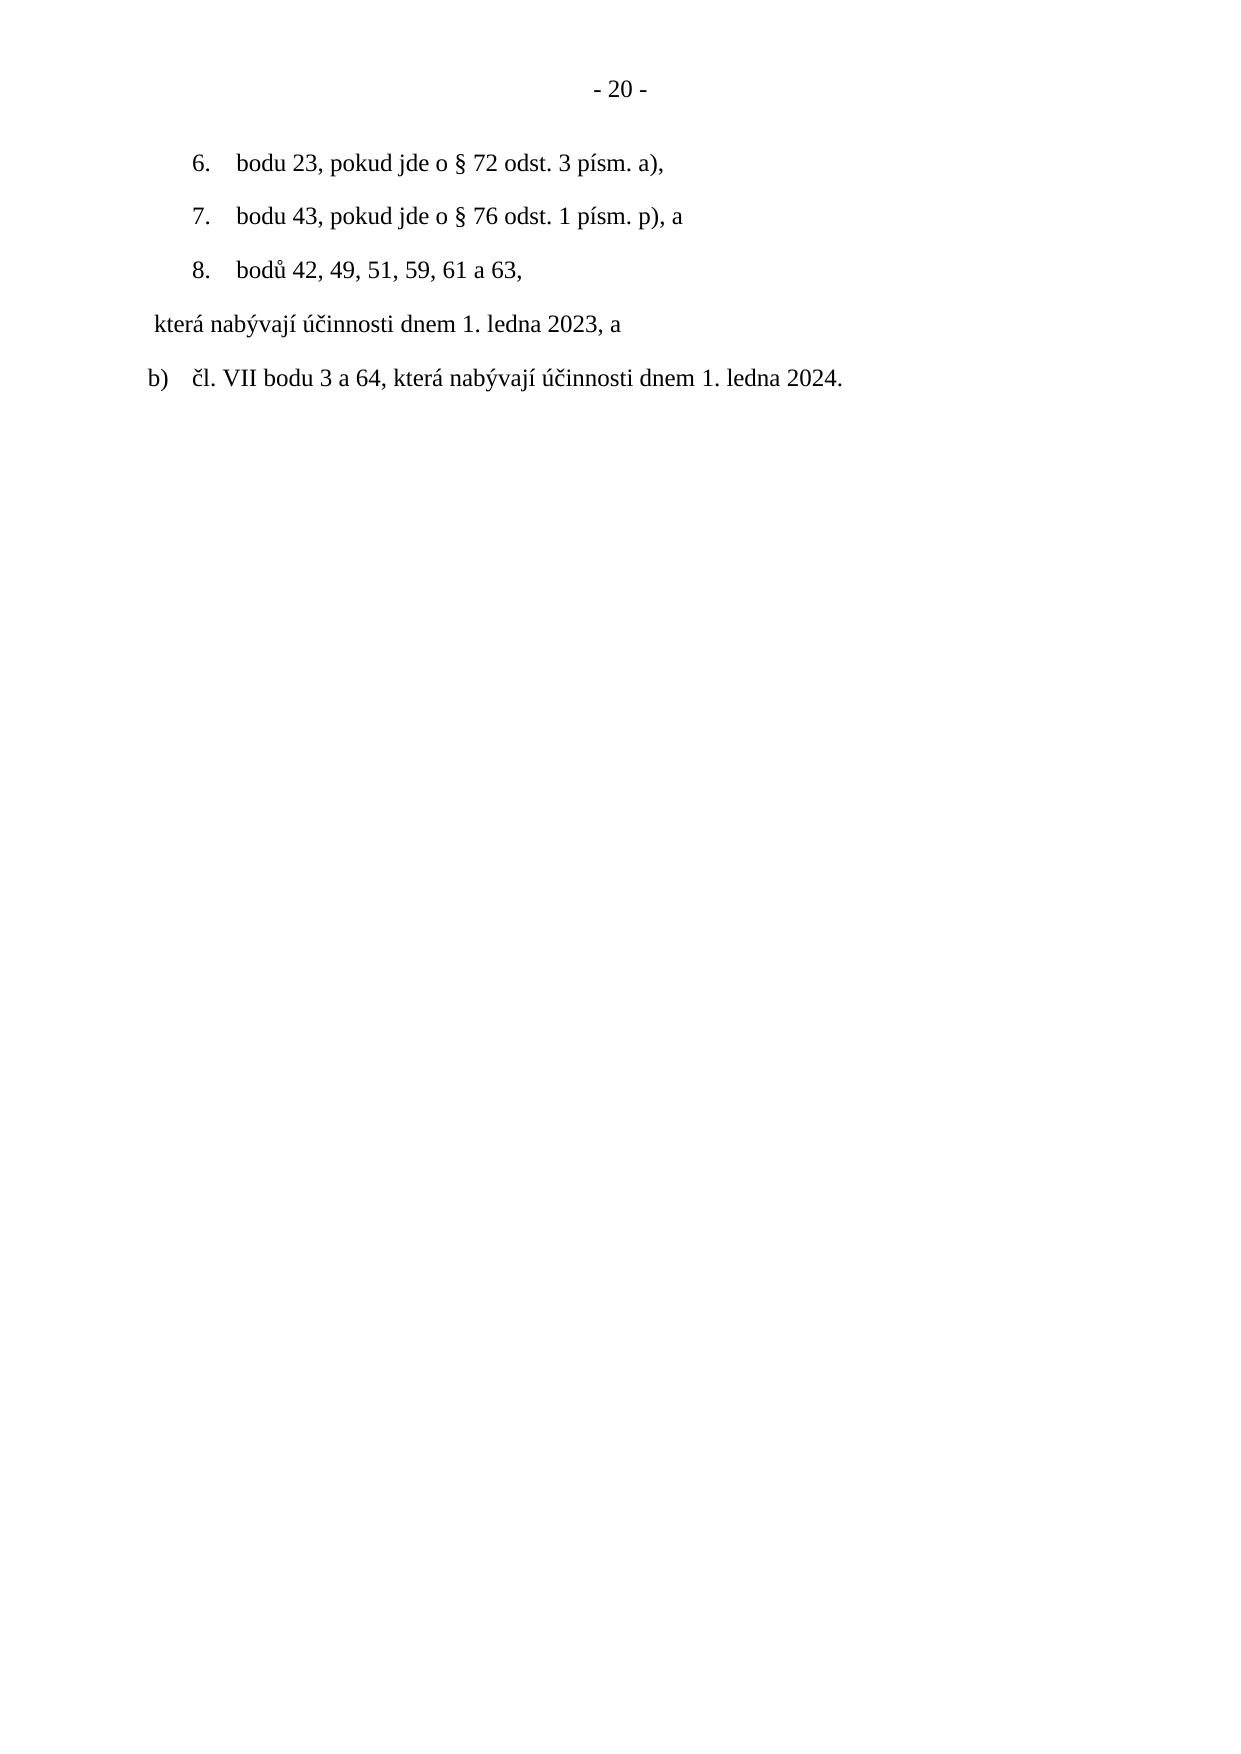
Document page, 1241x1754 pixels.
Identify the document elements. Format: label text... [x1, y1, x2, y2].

text bodu 43, pokud jde o § 76 odst. 1 písm. p), a [192, 201, 1093, 230]
list která nabývají účinnosti dnem 1. ledna 2023, a [148, 309, 1093, 338]
text bodů 42, 49, 51, 59, 61 a 63, [192, 255, 1093, 284]
text bodu 23, pokud jde o § 72 odst. 3 písm. a), [192, 148, 1093, 176]
text čl. VII bodu 3 a 64, která nabývají účinnosti dnem 1. ledna 2024. [148, 363, 1093, 392]
